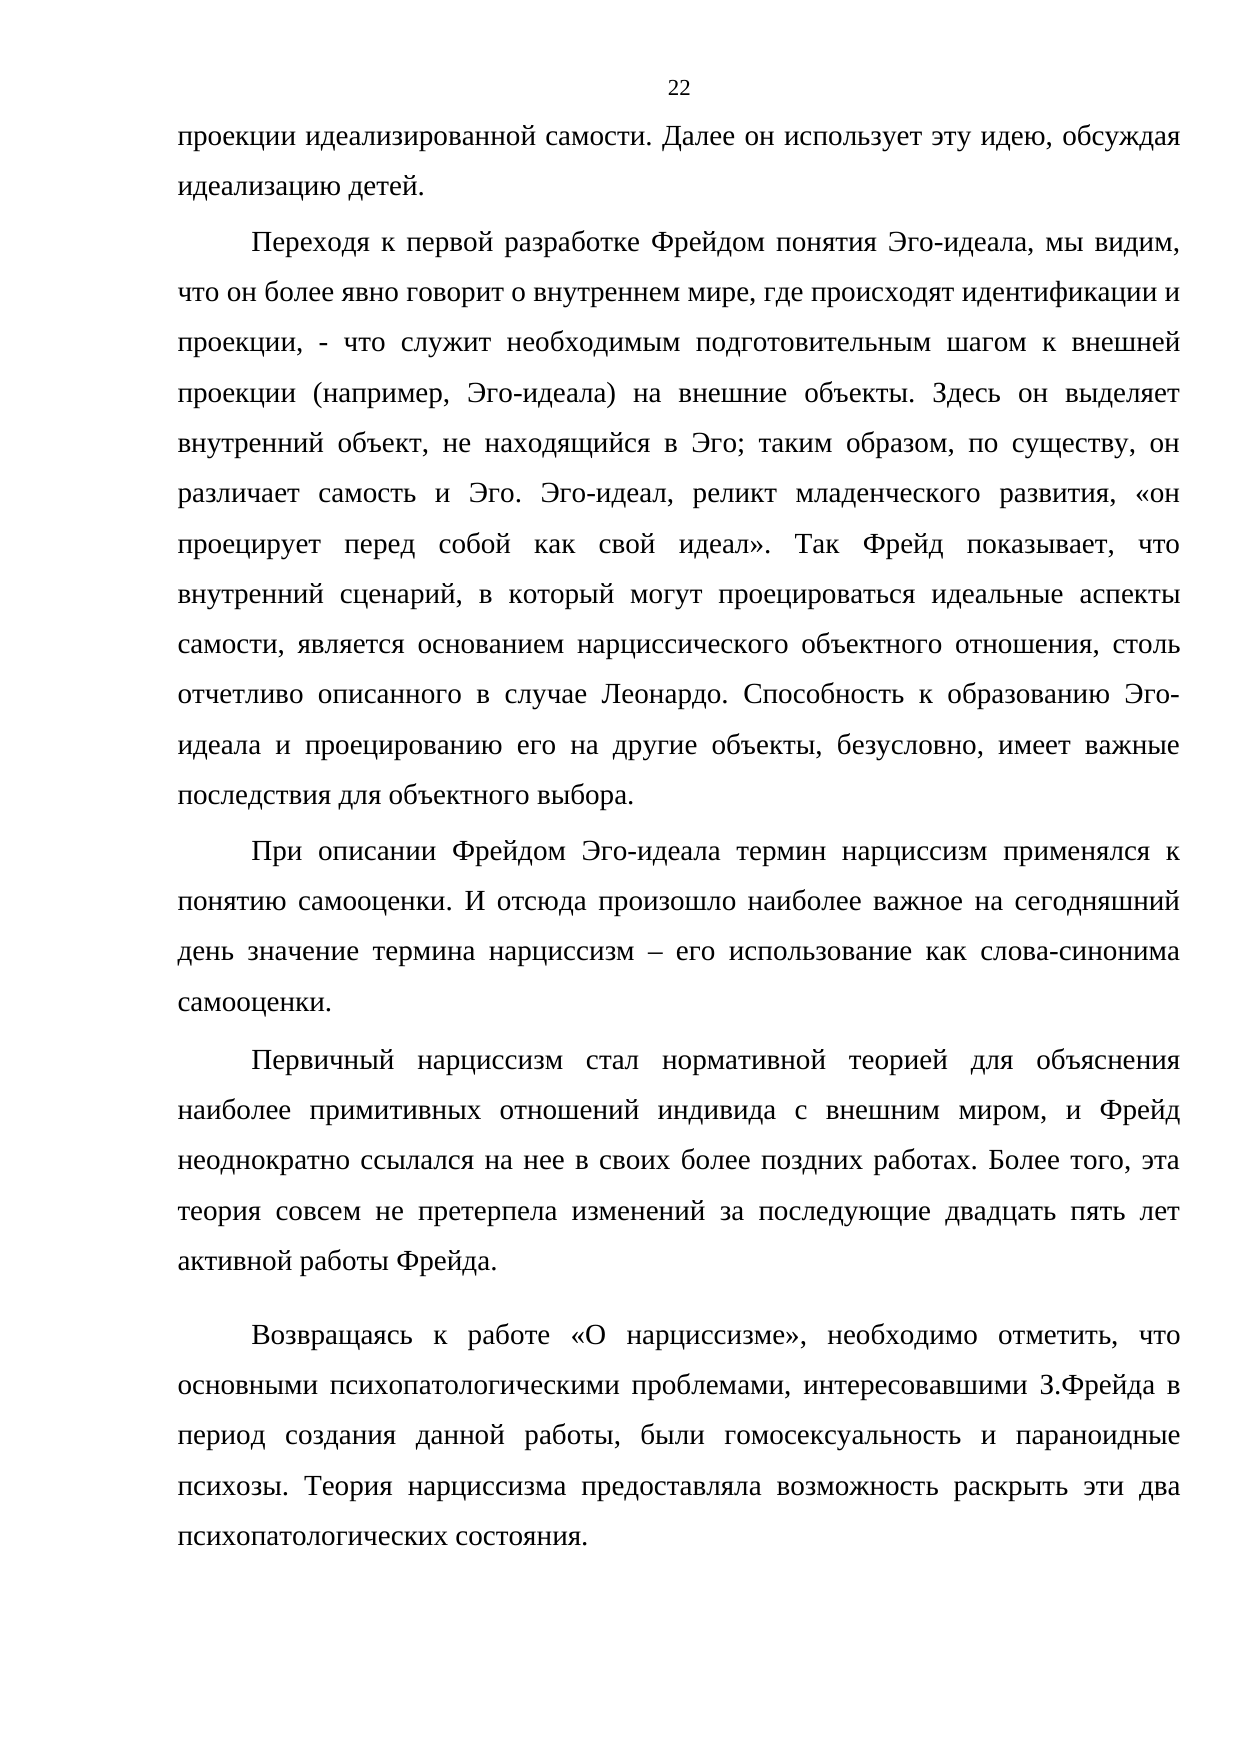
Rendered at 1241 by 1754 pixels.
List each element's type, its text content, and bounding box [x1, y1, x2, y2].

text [177, 118, 1181, 202]
text При описании Фрейдом Эго-идеала термин нарциссизм применялся к понятию самооценки. И отсюда произошло наиболее важное на сегодняшний день значение термина нарциссизм – его использование как слова-синонима самооценки. [177, 833, 1181, 1017]
text Переходя к первой разработке Фрейдом понятия Эго-идеала, мы видим, что он более явно говорит о внутреннем мире, где происходят идентификации и проекции, - что служит необходимым подготовительным шагом к внешней проекции (например, Эго-идеала) на внешние объекты. Здесь он выделяет внутренний объект, не находящийся в Эго; таким образом, по существу, он различает самость и Эго. Эго-идеал, реликт младенческого развития, «он проецирует перед собой как свой идеал». Так Фрейд показывает, что внутренний сценарий, в который могут проецироваться идеальные аспекты самости, является основанием нарциссического объектного отношения, столь отчетливо описанного в случае Леонардо. Способность к образованию Эго-идеала и проецированию его на другие объекты, безусловно, имеет важные последствия для объектного выбора. [177, 224, 1181, 811]
text Возвращаясь к работе «О нарциссизме», необходимо отметить, что основными психопатологическими проблемами, интересовавшими З.Фрейда в период создания данной работы, были гомосексуальность и параноидные психозы. Теория нарциссизма предоставляла возможность раскрыть эти два психопатологических состояния. [177, 1317, 1181, 1552]
text Первичный нарциссизм стал нормативной теорией для объяснения наиболее примитивных отношений индивида с внешним миром, и Фрейд неоднократно ссылался на нее в своих более поздних работах. Более того, эта теория совсем не претерпела изменений за последующие двадцать пять лет активной работы Фрейда. [177, 1042, 1181, 1277]
